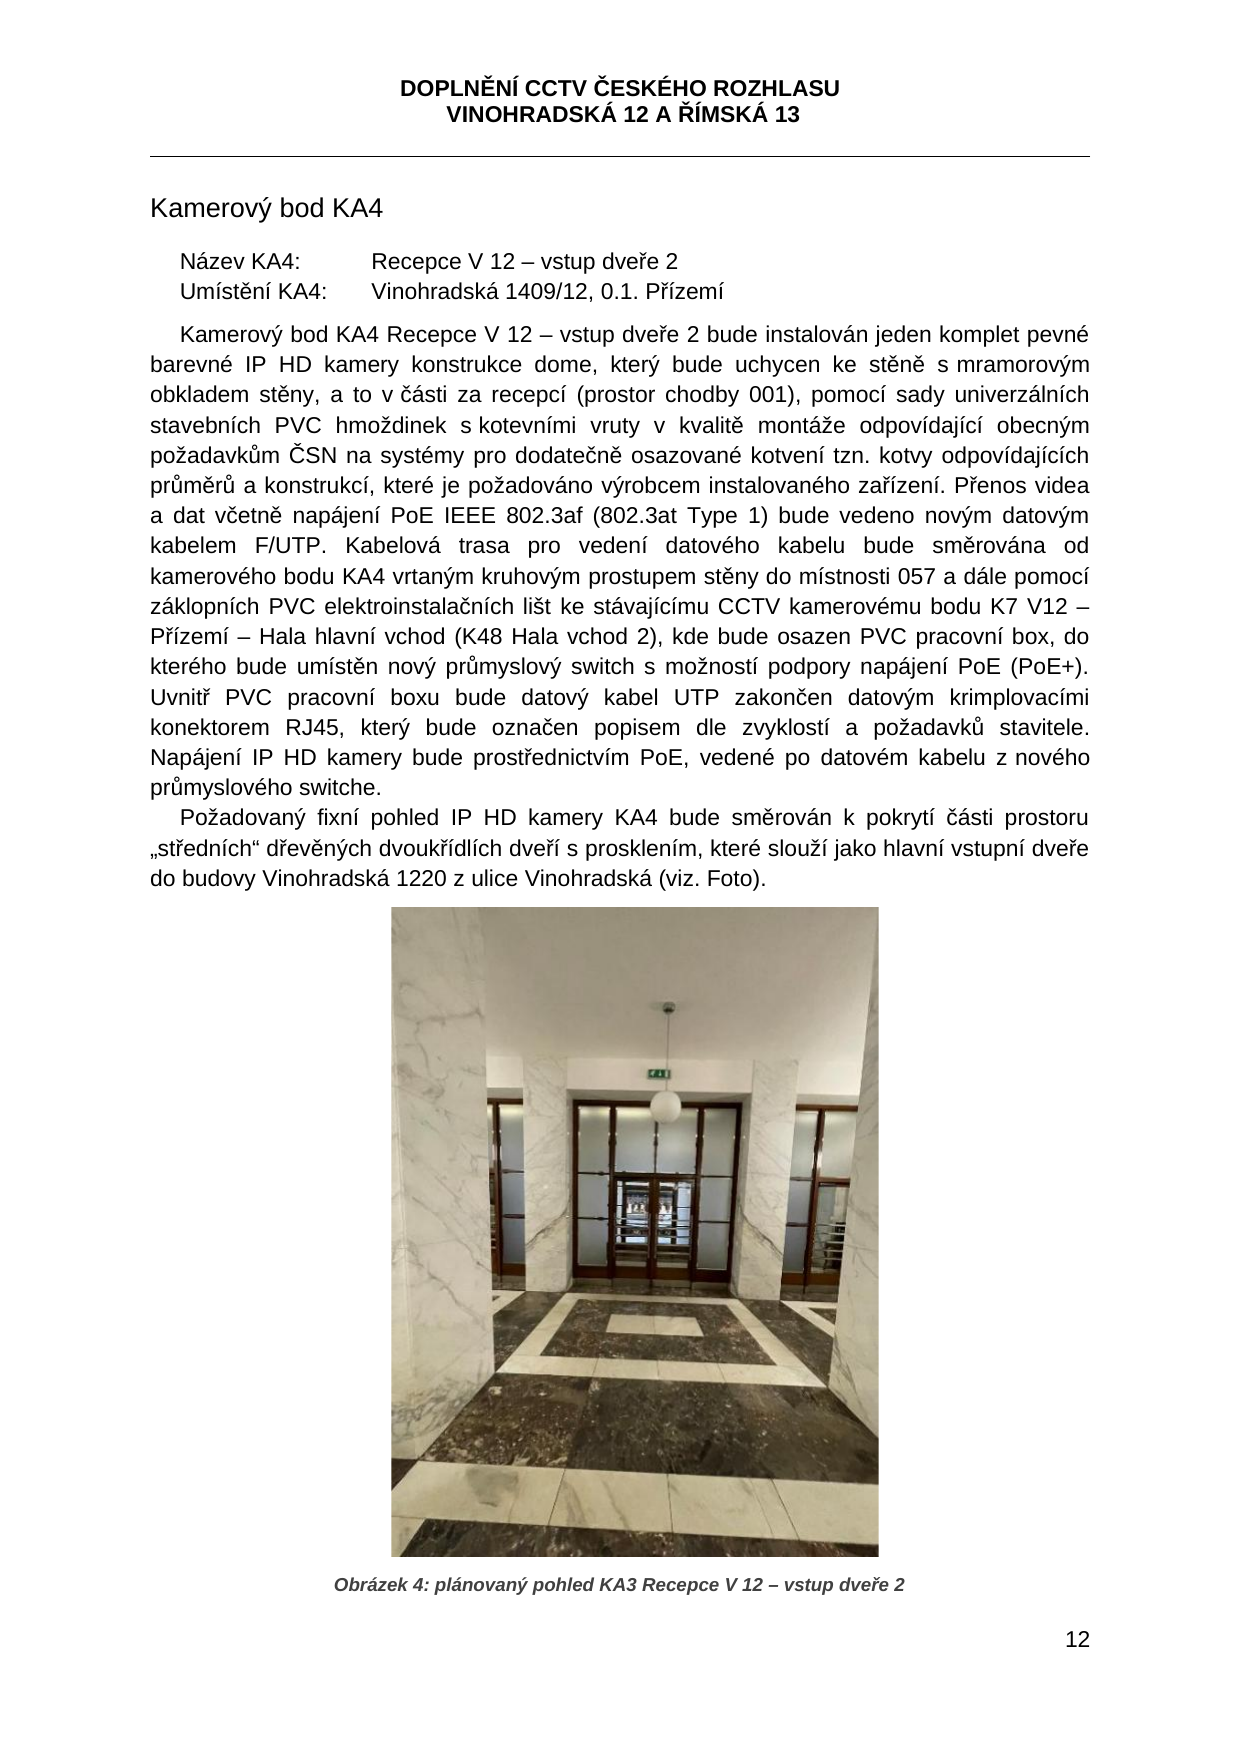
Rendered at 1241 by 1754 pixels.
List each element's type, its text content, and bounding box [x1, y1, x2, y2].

text Obrázek 4: plánovaný pohled KA3 Recepce V 12 – vstup dveře 2 [150, 1573, 1090, 1595]
text Požadovaný fixní pohled IP HD kamery KA4 bude směrován k pokrytí části prostoru „středních“ dřevěných dvoukřídlích dveří s prosklením, které slouží jako hlavní vstupní dveře do budovy Vinohradská 1220 z ulice Vinohradská (viz. Foto). [150, 804, 1090, 891]
text Název KA4: Recepce V 12 – vstup dveře 2 [150, 248, 1090, 274]
text Kamerový bod KA4 Recepce V 12 – vstup dveře 2 bude instalován jeden komplet pevné barevné IP HD kamery konstrukce dome, který bude uchycen ke stěně s mramorovým obkladem stěny, a to v části za recepcí (prostor chodby 001), pomocí sady univerzálních stavebních PVC hmoždinek s kotevními vruty v kvalitě montáže odpovídající obecným požadavkům ČSN na systémy pro dodatečně osazované kotvení tzn. kotvy odpovídajících průměrů a konstrukcí, které je požadováno výrobcem instalovaného zařízení. Přenos videa a dat včetně napájení PoE IEEE 802.3af (802.3at Type 1) bude vedeno novým datovým kabelem F/UTP. Kabelová trasa pro vedení datového kabelu bude směrována od kamerového bodu KA4 vrtaným kruhovým prostupem stěny do místnosti 057 a dále pomocí záklopních PVC elektroinstalačních lišt ke stávajícímu CCTV kamerovému bodu K7 V12 – Přízemí – Hala hlavní vchod (K48 Hala vchod 2), kde bude osazen PVC pracovní box, do kterého bude umístěn nový průmyslový switch s možností podpory napájení PoE (PoE+). Uvnitř PVC pracovní boxu bude datový kabel UTP zakončen datovým krimplovacími konektorem RJ45, který bude označen popisem dle zvyklostí a požadavků stavitele. Napájení IP HD kamery bude prostřednictvím PoE, vedené po datovém kabelu z nového průmyslového switche. [150, 321, 1090, 801]
subtitle Kamerový bod KA4 [150, 192, 1090, 223]
text Umístění KA4: Vinohradská 1409/12, 0.1. Přízemí [150, 278, 1090, 305]
picture [391, 907, 879, 1557]
